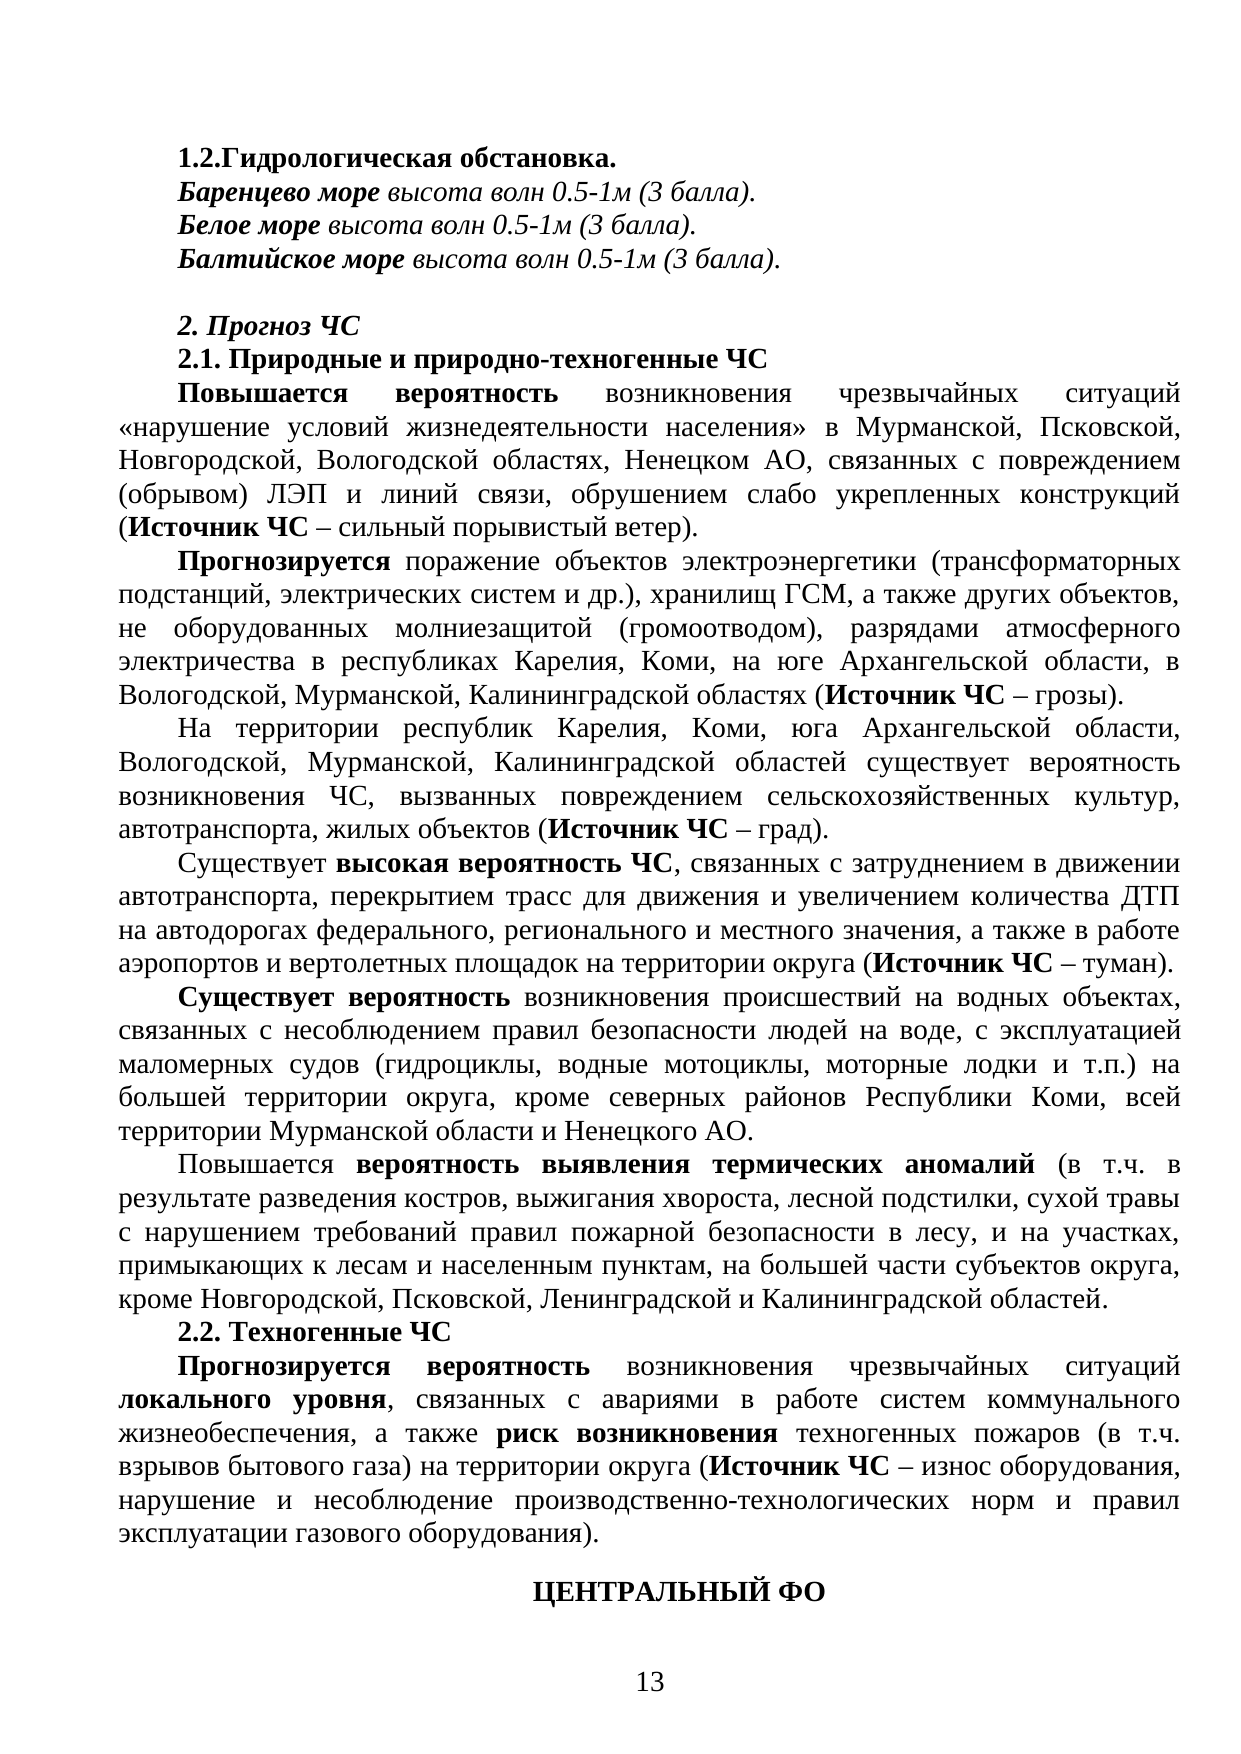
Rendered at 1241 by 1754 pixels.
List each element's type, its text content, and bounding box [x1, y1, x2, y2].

text Повышается вероятность выявления термических аномалий (в т.ч. в результате разведения костров, выжигания хвороста, лесной подстилки, сухой травы с нарушением требований правил пожарной безопасности в лесу, и на участках, примыкающих к лесам и населенным пунктам, на большей части субъектов округа, кроме Новгородской, Псковской, Ленинградской и Калининградской областей. [118, 1147, 1181, 1314]
text Белое море высота волн 0.5-1м (3 балла). [118, 207, 1181, 241]
text На территории республик Карелия, Коми, юга Архангельской области, Вологодской, Мурманской, Калининградской областей существует вероятность возникновения ЧС, вызванных повреждением сельскохозяйственных культур, автотранспорта, жилых объектов (Источник ЧС – град). [118, 711, 1181, 845]
text Баренцево море высота волн 0.5-1м (3 балла). [118, 174, 1181, 207]
text Существует высокая вероятность ЧС, связанных с затруднением в движении автотранспорта, перекрытием трасс для движения и увеличением количества ДТП на автодорогах федерального, регионального и местного значения, а также в работе аэропортов и вертолетных площадок на территории округа (Источник ЧС – туман). [118, 845, 1181, 979]
text 1.2.Гидрологическая обстановка. [118, 140, 1181, 174]
text Прогнозируется вероятность возникновения чрезвычайных ситуаций локального уровня, связанных с авариями в работе систем коммунального жизнеобеспечения, а также риск возникновения техногенных пожаров (в т.ч. взрывов бытового газа) на территории округа (Источник ЧС – износ оборудования, нарушение и несоблюдение производственно-технологических норм и правил эксплуатации газового оборудования). [118, 1348, 1181, 1549]
text 2.2. Техногенные ЧС [118, 1314, 1181, 1348]
text ЦЕНТРАЛЬНЫЙ ФО [118, 1574, 1181, 1608]
text Существует вероятность возникновения происшествий на водных объектах, связанных с несоблюдением правил безопасности людей на воде, с эксплуатацией маломерных судов (гидроциклы, водные мотоциклы, моторные лодки и т.п.) на большей территории округа, кроме северных районов Республики Коми, всей территории Мурманской области и Ненецкого АО. [118, 979, 1181, 1147]
text Балтийское море высота волн 0.5-1м (3 балла). [118, 241, 1181, 274]
text 2.1. Природные и природно-техногенные ЧС [118, 342, 1181, 375]
text Повышается вероятность возникновения чрезвычайных ситуаций «нарушение условий жизнедеятельности населения» в Мурманской, Псковской, Новгородской, Вологодской областях, Ненецком АО, связанных с повреждением (обрывом) ЛЭП и линий связи, обрушением слабо укрепленных конструкций (Источник ЧС – сильный порывистый ветер). [118, 375, 1181, 543]
text 2. Прогноз ЧС [118, 308, 1181, 342]
text Прогнозируется поражение объектов электроэнергетики (трансформаторных подстанций, электрических систем и др.), хранилищ ГСМ, а также других объектов, не оборудованных молниезащитой (громоотводом), разрядами атмосферного электричества в республиках Карелия, Коми, на юге Архангельской области, в Вологодской, Мурманской, Калининградской областях (Источник ЧС – грозы). [118, 543, 1181, 711]
